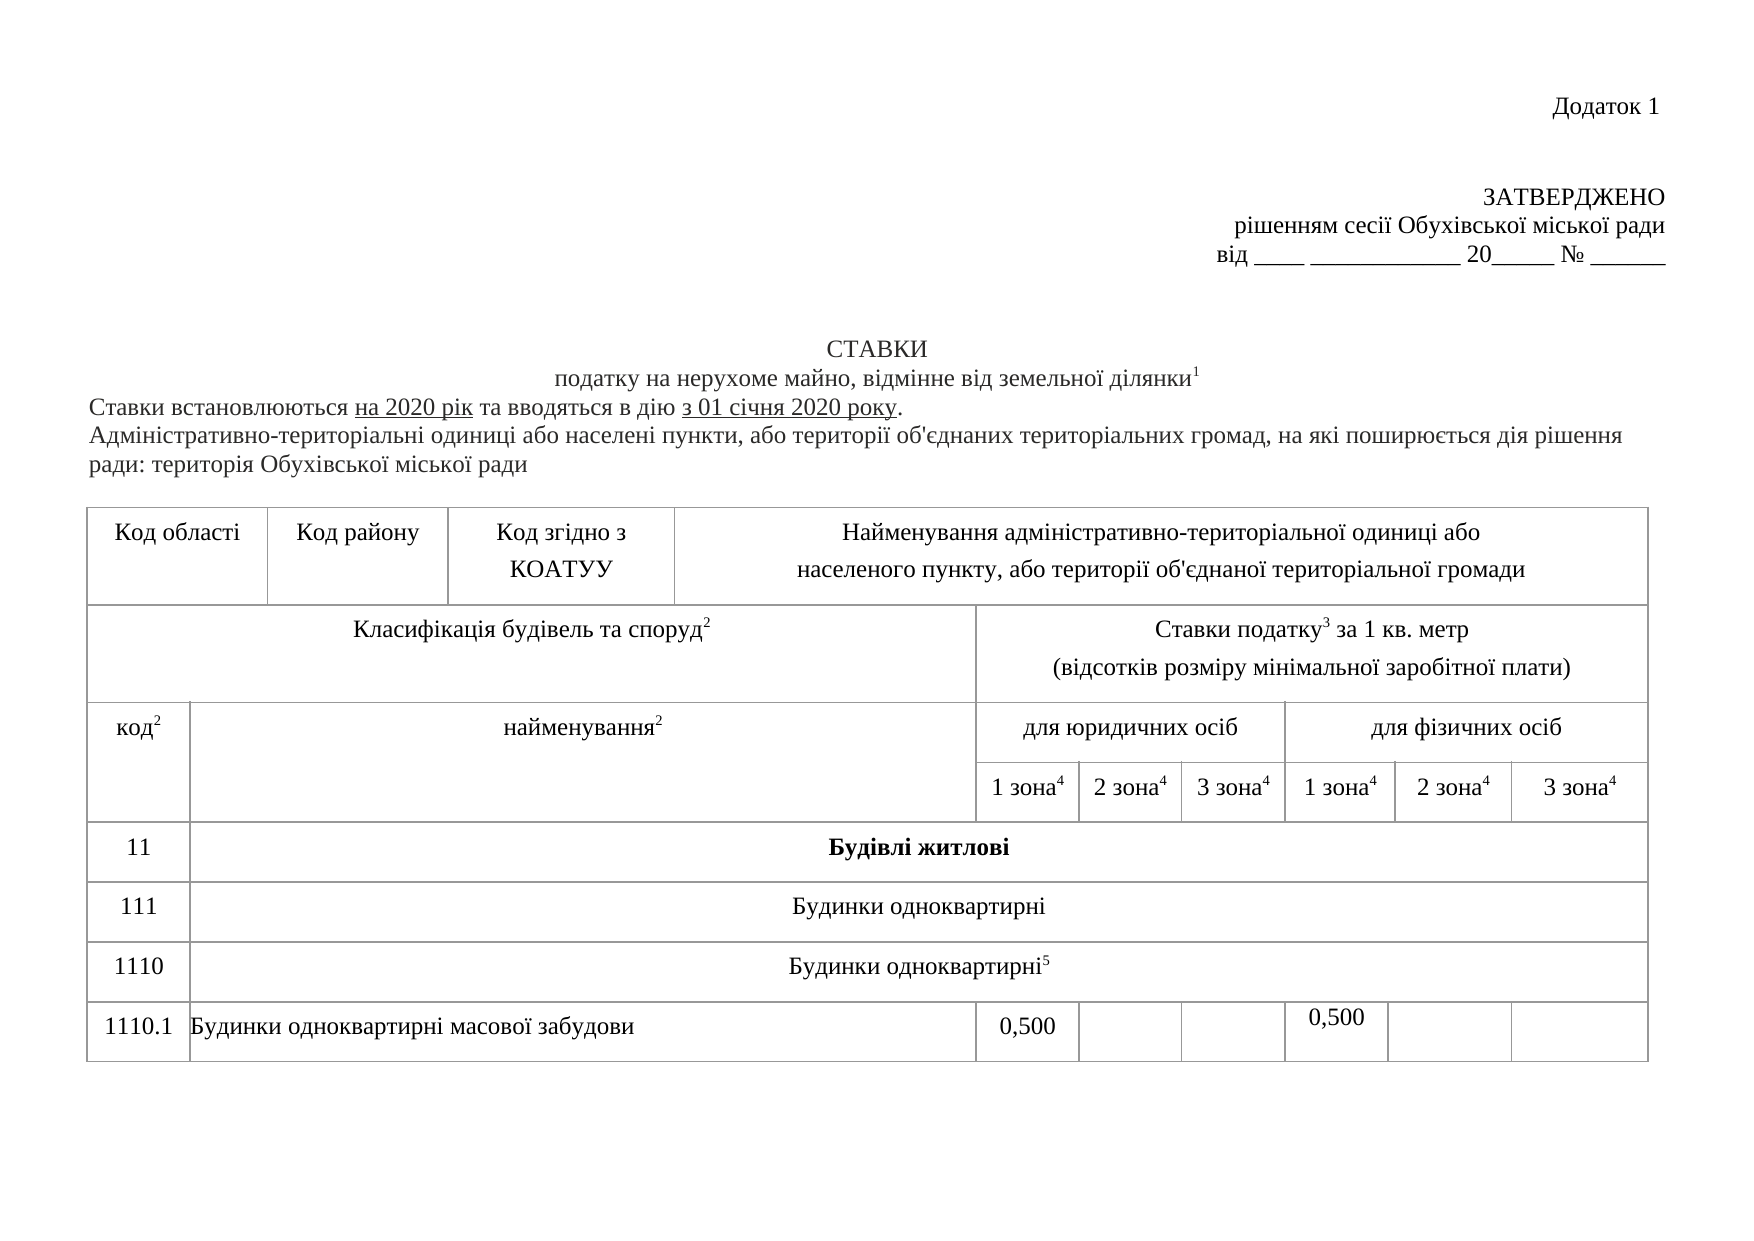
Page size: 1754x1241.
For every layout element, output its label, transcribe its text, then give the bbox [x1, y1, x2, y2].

table_cell 1 зона4 [1286, 763, 1394, 821]
table_cell 111 [88, 883, 189, 941]
table_cell Будинки одноквартирні масової забудови [191, 1003, 975, 1061]
text СТАВКИ податку на нерухоме майно, відмінне від земельної ділянки1 [89, 334, 1665, 392]
table_cell [1389, 1003, 1511, 1061]
table_cell [1512, 1003, 1647, 1061]
table_cell для юридичних осіб [977, 703, 1284, 761]
table_cell 1 зона4 [977, 763, 1078, 821]
table_cell 0,500 [977, 1003, 1078, 1061]
table_cell код2 [88, 703, 189, 821]
table_header Найменування адміністративно-територіальної одиниці або населеного пункту, або території об'єднаної територіальної громади [675, 508, 1647, 604]
text ЗАТВЕРДЖЕНО [89, 182, 1665, 211]
table_cell для фізичних осіб [1286, 703, 1647, 761]
table_cell 11 [88, 823, 189, 881]
text Додаток 1 [916, 89, 1665, 157]
text рішенням сесії Обухівської міської ради [89, 211, 1665, 239]
table_header Код області [88, 508, 267, 604]
table_cell найменування2 [191, 703, 975, 821]
text від ____ ____________ 20_____ № ______ [89, 239, 1665, 268]
table_cell 1110.1 [88, 1003, 189, 1061]
table_cell 3 зона4 [1512, 763, 1647, 821]
table_header Код району [268, 508, 447, 604]
table_cell Будівлі житлові [191, 823, 1647, 881]
table_header Код згідно з КОАТУУ [449, 508, 674, 604]
text Адміністративно-територіальні одиниці або населені пункти, або території об'єднаних територіальних громад, на які поширюється дія рішення ради: територія Обухівської міської ради [89, 420, 1665, 478]
table_cell Ставки податку3 за 1 кв. метр (відсотків розміру мінімальної заробітної плати) [977, 606, 1647, 701]
table_cell [1182, 1003, 1284, 1061]
table_cell 2 зона4 [1396, 763, 1511, 821]
table_cell 1110 [88, 943, 189, 1001]
table_cell Будинки одноквартирні5 [191, 943, 1647, 1001]
table_cell 3 зона4 [1182, 763, 1284, 821]
table_cell [1080, 1003, 1181, 1061]
table_cell 2 зона4 [1080, 763, 1181, 821]
table_cell Будинки одноквартирні [191, 883, 1647, 941]
text Ставки встановлюються на 2020 рік та вводяться в дію з 01 січня 2020 року. [89, 392, 1665, 420]
table_cell Класифікація будівель та споруд2 [88, 606, 975, 701]
table_cell 0,500 [1286, 1003, 1387, 1061]
